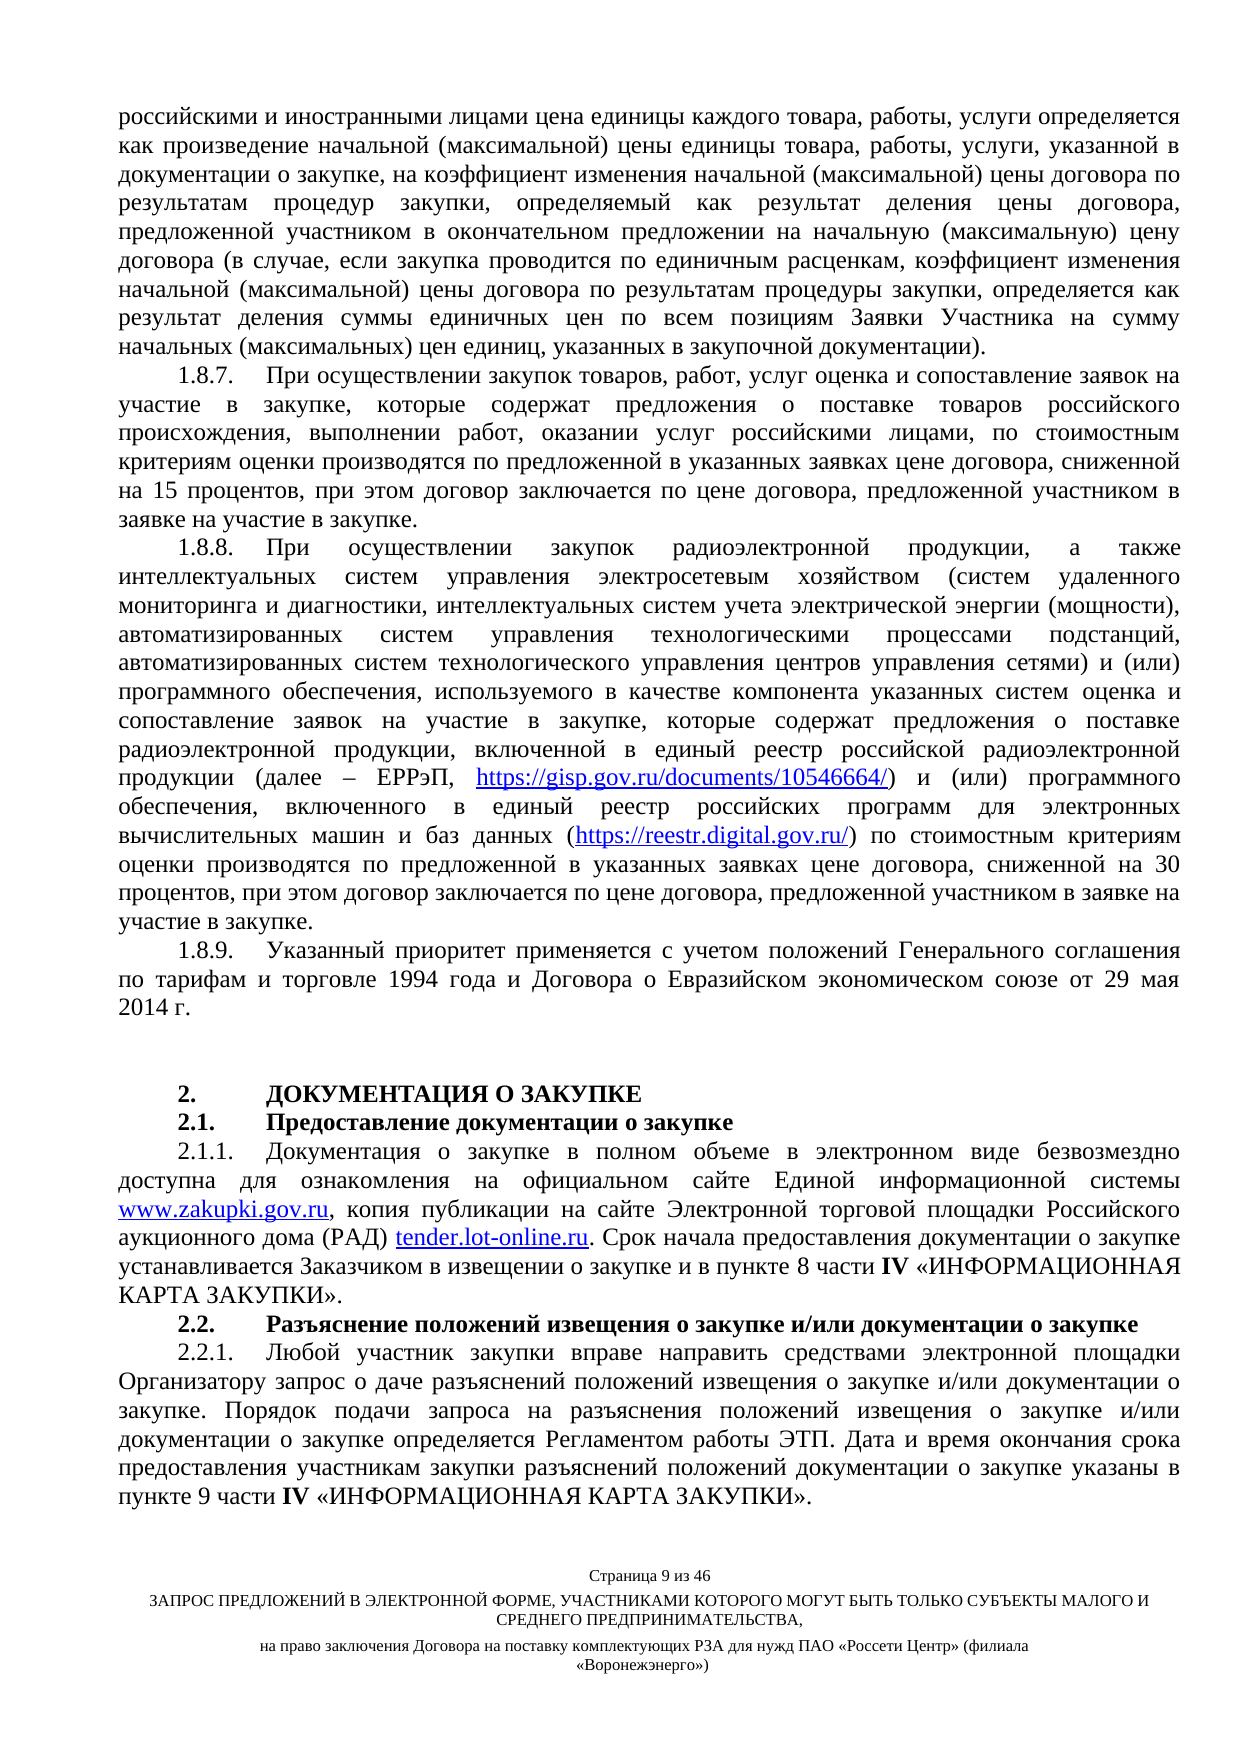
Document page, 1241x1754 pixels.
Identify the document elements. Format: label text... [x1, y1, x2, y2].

subtitle При осуществлении закупок товаров, работ, услуг оценка и сопоставление заявок на участие в закупке, которые содержат предложения о поставке товаров российского происхождения, выполнении работ, оказании услуг российскими лицами, по стоимостным критериям оценки производятся по предложенной в указанных заявках цене договора, сниженной на 15 процентов, при этом договор заключается по цене договора, предложенной участником в заявке на участие в закупке. [118, 360, 1181, 532]
subtitle Предоставление документации о закупке [118, 1107, 1181, 1136]
subtitle Разъяснение положений извещения о закупке и/или документации о закупке [118, 1309, 1181, 1337]
subtitle Документация о закупке в полном объеме в электронном виде безвозмездно доступна для ознакомления на официальном сайте Единой информационной системы www.zakupki.gov.ru, копия публикации на сайте Электронной торговой площадки Российского аукционного дома (РАД) tender.lot-online.ru. Срок начала предоставления документации о закупке устанавливается Заказчиком в извещении о закупке и в пункте 8 части IV «ИНФОРМАЦИОННАЯ КАРТА ЗАКУПКИ». [118, 1136, 1181, 1309]
subtitle Указанный приоритет применяется с учетом положений Генерального соглашения по тарифам и торговле 1994 года и Договора о Евразийском экономическом союзе от 29 мая 2014 г. [118, 935, 1181, 1021]
subtitle При осуществлении закупок радиоэлектронной продукции, а также интеллектуальных систем управления электросетевым хозяйством (систем удаленного мониторинга и диагностики, интеллектуальных систем учета электрической энергии (мощности), автоматизированных систем управления технологическими процессами подстанций, автоматизированных систем технологического управления центров управления сетями) и (или) программного обеспечения, используемого в качестве компонента указанных систем оценка и сопоставление заявок на участие в закупке, которые содержат предложения о поставке радиоэлектронной продукции, включенной в единый реестр российской радиоэлектронной продукции (далее – ЕРРэП, https://gisp.gov.ru/documents/10546664/) и (или) программного обеспечения, включенного в единый реестр российских программ для электронных вычислительных машин и баз данных (https://reestr.digital.gov.ru/) по стоимостным критериям оценки производятся по предложенной в указанных заявках цене договора, сниженной на 30 процентов, при этом договор заключается по цене договора, предложенной участником в заявке на участие в закупке. [118, 532, 1181, 935]
subtitle Любой участник закупки вправе направить средствами электронной площадки Организатору запрос о даче разъяснений положений извещения о закупке и/или документации о закупке. Порядок подачи запроса на разъяснения положений извещения о закупке и/или документации о закупке определяется Регламентом работы ЭТП. Дата и время окончания срока предоставления участникам закупки разъяснений положений документации о закупке указаны в пункте 9 части IV «ИНФОРМАЦИОННАЯ КАРТА ЗАКУПКИ». [118, 1337, 1181, 1510]
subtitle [118, 101, 1181, 360]
subtitle ДОКУМЕНТАЦИЯ О ЗАКУПКЕ [118, 1079, 1181, 1107]
